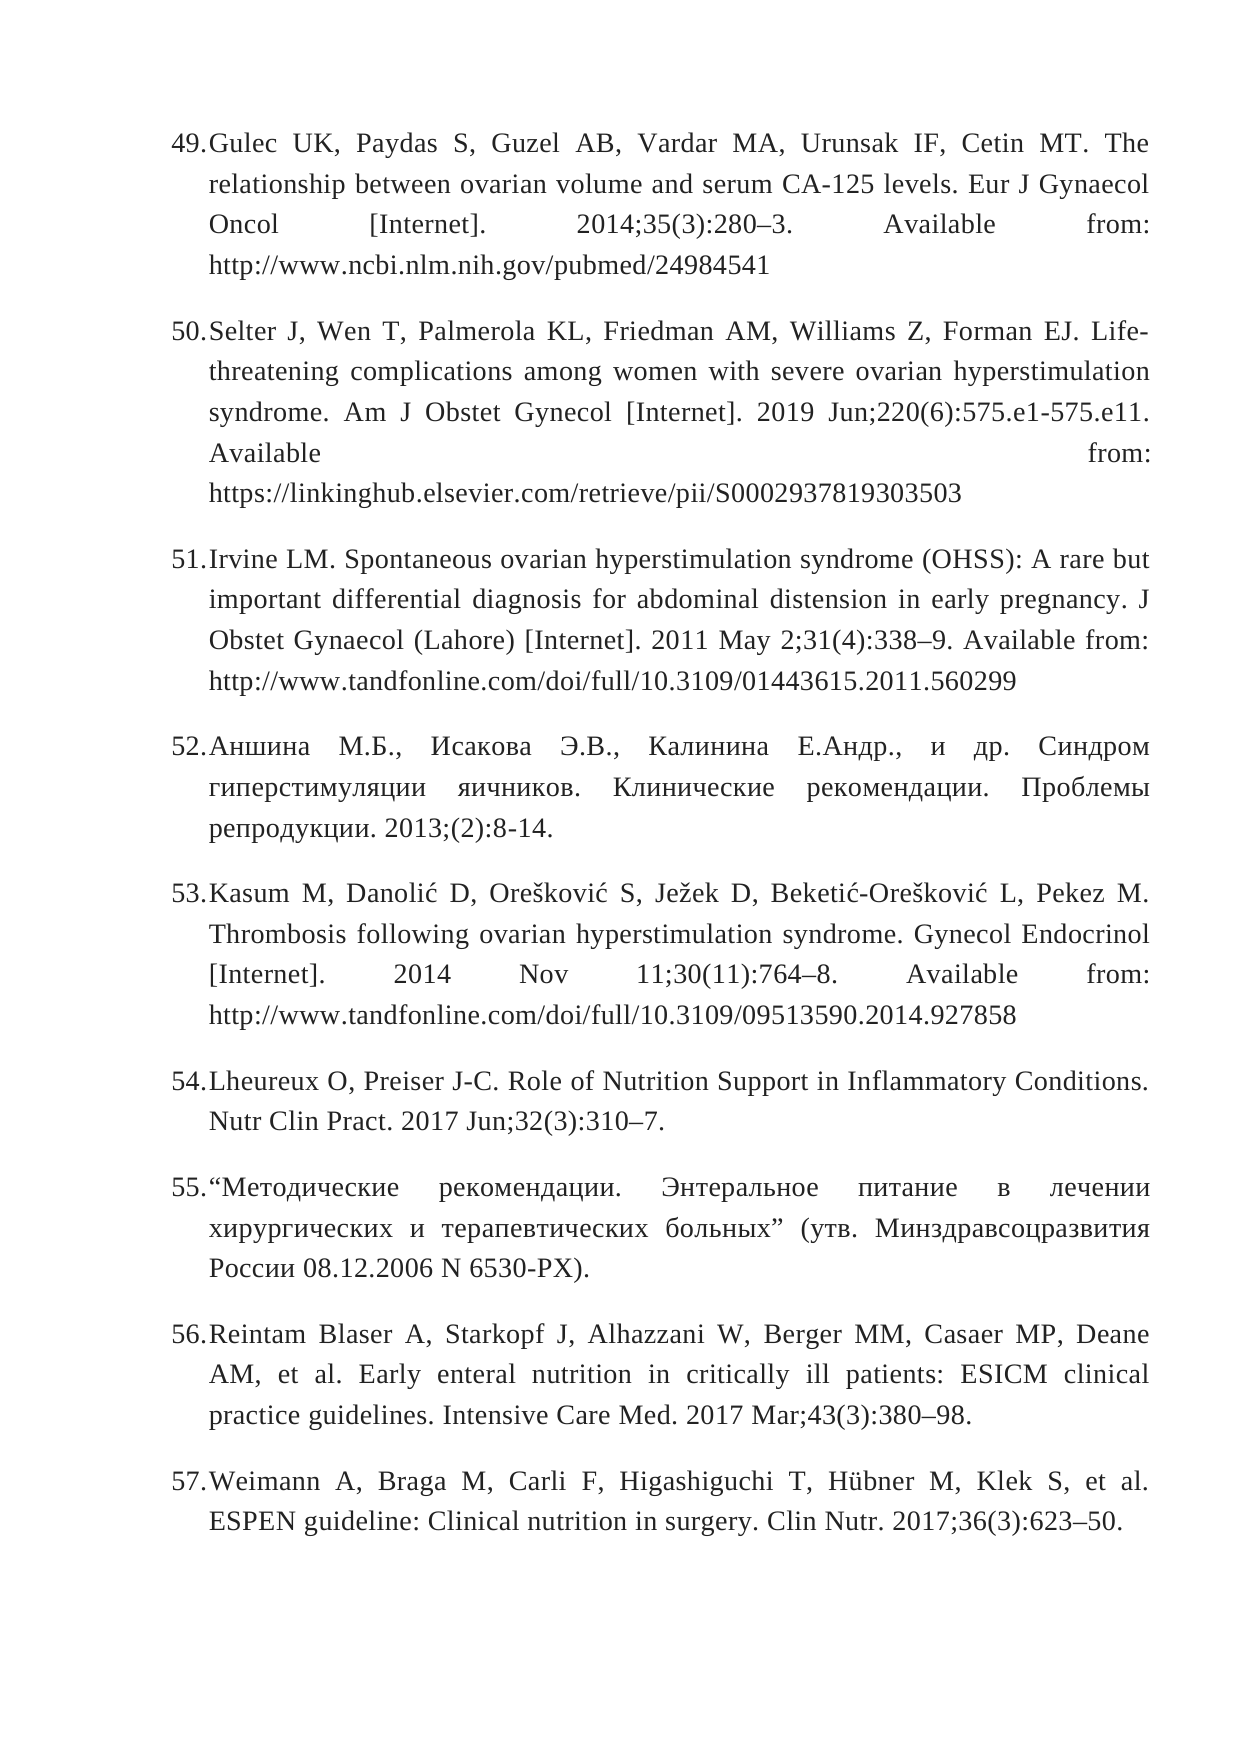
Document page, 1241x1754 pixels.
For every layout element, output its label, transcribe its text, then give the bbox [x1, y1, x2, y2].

list Lheureux O, Preiser J-C. Role of Nutrition Support in Inflammatory Conditions. Nutr Clin Pract. 2017 Jun;32(3):310–7. [171, 1056, 1152, 1137]
list “Методические рекомендации. Энтеральное питание в лечении хирургических и терапевтических больных” (утв. Минздравсоцразвития России 08.12.2006 N 6530-РХ). [171, 1162, 1152, 1284]
list Kasum M, Danolić D, Orešković S, Ježek D, Beketić-Orešković L, Pekez M. Thrombosis following ovarian hyperstimulation syndrome. Gynecol Endocrinol [Internet]. 2014 Nov 11;30(11):764–8. Available from: http://www.tandfonline.com/doi/full/10.3109/09513590.2014.927858 [171, 868, 1152, 1031]
list Weimann A, Braga M, Carli F, Higashiguchi T, Hübner M, Klek S, et al. ESPEN guideline: Clinical nutrition in surgery. Clin Nutr. 2017;36(3):623–50. [171, 1456, 1152, 1537]
list Аншина М.Б., Исакова Э.В., Калинина Е.Андр., и др. Синдром гиперстимуляции яичников. Клинические рекомендации. Проблемы репродукции. 2013;(2):8-14. [171, 721, 1152, 843]
list Irvine LM. Spontaneous ovarian hyperstimulation syndrome (OHSS): A rare but important differential diagnosis for abdominal distension in early pregnancy. J Obstet Gynaecol (Lahore) [Internet]. 2011 May 2;31(4):338–9. Available from: http://www.tandfonline.com/doi/full/10.3109/01443615.2011.560299 [171, 534, 1152, 696]
list Selter J, Wen T, Palmerola KL, Friedman AM, Williams Z, Forman EJ. Life-threatening complications among women with severe ovarian hyperstimulation syndrome. Am J Obstet Gynecol [Internet]. 2019 Jun;220(6):575.e1-575.e11. Available from: https://linkinghub.elsevier.com/retrieve/pii/S0002937819303503 [171, 306, 1152, 509]
list Reintam Blaser A, Starkopf J, Alhazzani W, Berger MM, Casaer MP, Deane AM, et al. Early enteral nutrition in critically ill patients: ESICM clinical practice guidelines. Intensive Care Med. 2017 Mar;43(3):380–98. [171, 1309, 1152, 1431]
list Gulec UK, Paydas S, Guzel AB, Vardar MA, Urunsak IF, Cetin MT. The relationship between ovarian volume and serum CA-125 levels. Eur J Gynaecol Oncol [Internet]. 2014;35(3):280–3. Available from: http://www.ncbi.nlm.nih.gov/pubmed/24984541 [171, 118, 1152, 281]
